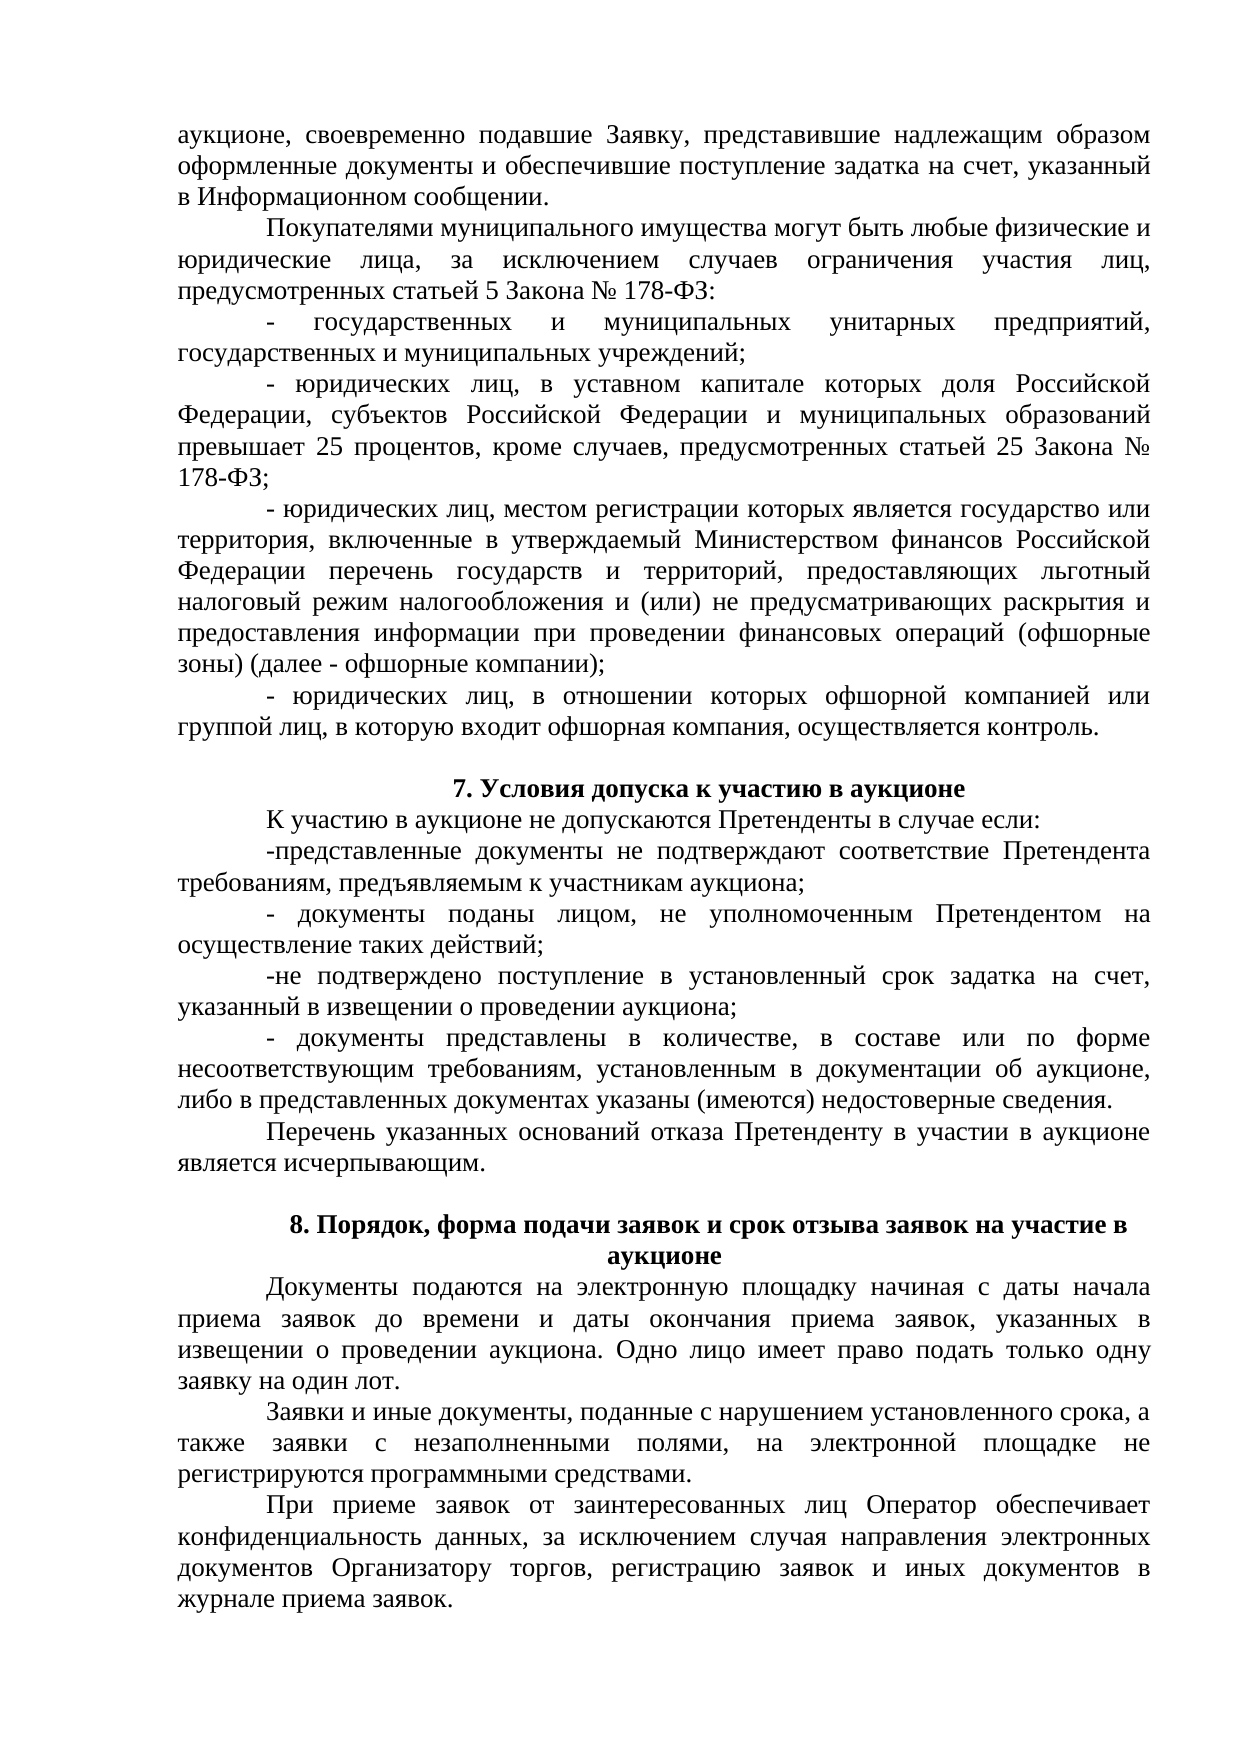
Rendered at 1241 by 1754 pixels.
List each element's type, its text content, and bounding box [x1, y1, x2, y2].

text - документы поданы лицом, не уполномоченным Претендентом на осуществление таких действий; [177, 897, 1152, 959]
text - юридических лиц, в уставном капитале которых доля Российской Федерации, субъектов Российской Федерации и муниципальных образований превышает 25 процентов, кроме случаев, предусмотренных статьей 25 Закона № 178-ФЗ; [177, 367, 1152, 492]
text Заявки и иные документы, поданные с нарушением установленного срока, а также заявки с незаполненными полями, на электронной площадке не регистрируются программными средствами. [177, 1395, 1152, 1488]
text - юридических лиц, в отношении которых офшорной компанией или группой лиц, в которую входит офшорная компания, осуществляется контроль. [177, 679, 1152, 741]
text Перечень указанных оснований отказа Претенденту в участии в аукционе является исчерпывающим. [177, 1115, 1152, 1177]
text 7. Условия допуска к участию в аукционе [177, 772, 1152, 803]
text -представленные документы не подтверждают соответствие Претендента требованиям, предъявляемым к участникам аукциона; [177, 834, 1152, 897]
text Документы подаются на электронную площадку начиная с даты начала приема заявок до времени и даты окончания приема заявок, указанных в извещении о проведении аукциона. Одно лицо имеет право подать только одну заявку на один лот. [177, 1271, 1152, 1395]
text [177, 118, 1152, 212]
text При приеме заявок от заинтересованных лиц Оператор обеспечивает конфиденциальность данных, за исключением случая направления электронных документов Организатору торгов, регистрацию заявок и иных документов в журнале приема заявок. [177, 1488, 1152, 1613]
text Покупателями муниципального имущества могут быть любые физические и юридические лица, за исключением случаев ограничения участия лиц, предусмотренных статьей 5 Закона № 178-ФЗ: [177, 212, 1152, 305]
text -не подтверждено поступление в установленный срок задатка на счет, указанный в извещении о проведении аукциона; [177, 959, 1152, 1021]
text К участию в аукционе не допускаются Претенденты в случае если: [177, 803, 1152, 834]
text - юридических лиц, местом регистрации которых является государство или территория, включенные в утверждаемый Министерством финансов Российской Федерации перечень государств и территорий, предоставляющих льготный налоговый режим налогообложения и (или) не предусматривающих раскрытия и предоставления информации при проведении финансовых операций (офшорные зоны) (далее - офшорные компании); [177, 492, 1152, 679]
text 8. Порядок, форма подачи заявок и срок отзыва заявок на участие в аукционе [177, 1208, 1152, 1271]
text - документы представлены в количестве, в составе или по форме несоответствующим требованиям, установленным в документации об аукционе, либо в представленных документах указаны (имеются) недостоверные сведения. [177, 1021, 1152, 1115]
text - государственных и муниципальных унитарных предприятий, государственных и муниципальных учреждений; [177, 305, 1152, 367]
